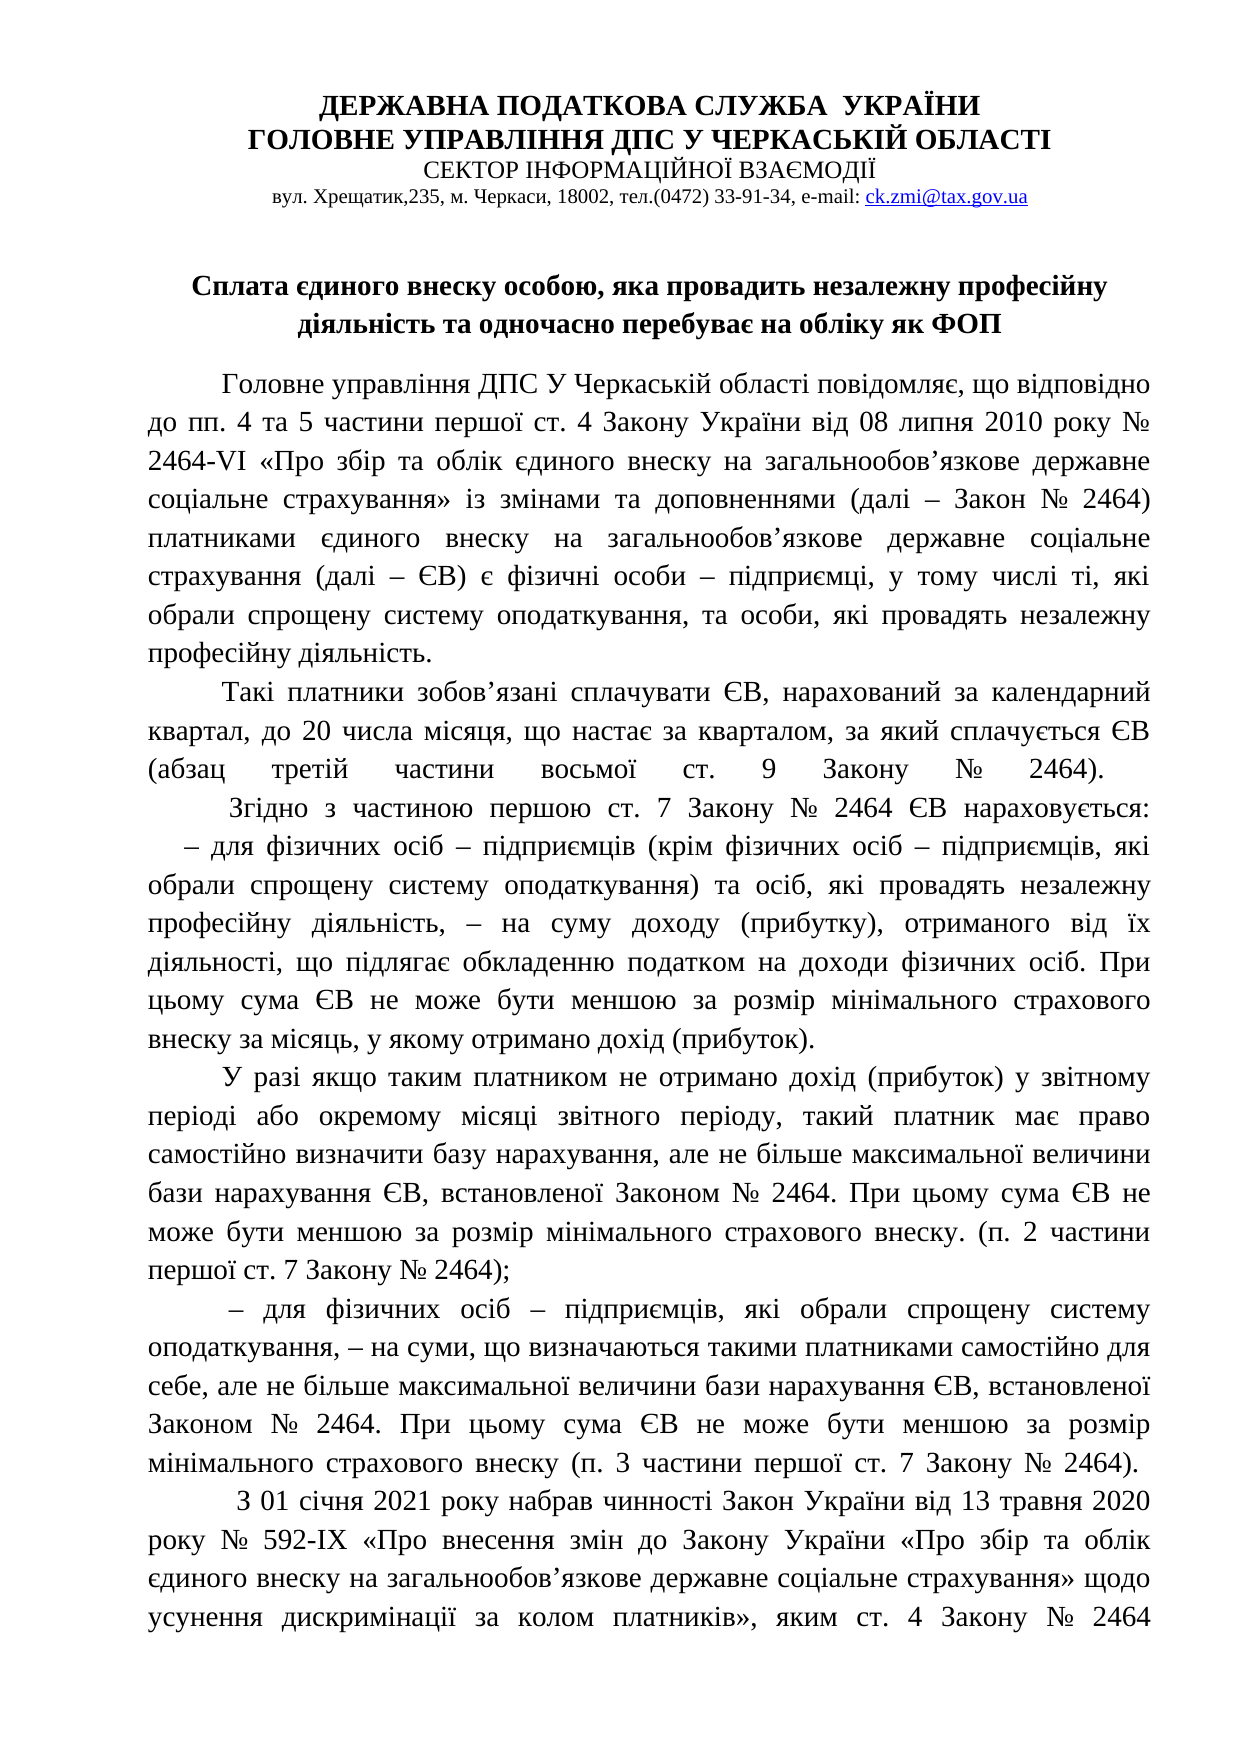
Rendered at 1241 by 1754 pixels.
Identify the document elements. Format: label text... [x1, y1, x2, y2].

text Сплата єдиного внеску особою, яка провадить незалежну професійну діяльність та одночасно перебуває на обліку як ФОП [148, 268, 1152, 340]
list ГОЛОВНЕ УПРАВЛІННЯ ДПС У ЧЕРКАСЬКІЙ ОБЛАСТІ [148, 122, 1152, 156]
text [148, 1291, 1152, 1633]
text Такі платники зобов’язані сплачувати ЄВ, нарахований за календарний квартал, до 20 числа місяця, що настає за кварталом, за який сплачується ЄВ (абзац третій частини восьмої ст. 9 Закону № 2464). Згідно з частиною першою ст. 7 Закону № 2464 ЄВ нараховується: – для фізичних осіб – підприємців (крім фізичних осіб – підприємців, які обрали спрощену систему оподаткування) та осіб, які провадять незалежну професійну діяльність, – на суму доходу (прибутку), отриманого від їх діяльності, що підлягає обкладенню податком на доходи фізичних осіб. При цьому сума ЄВ не може бути меншою за розмір мінімального страхового внеску за місяць, у якому отримано дохід (прибуток). [148, 674, 1152, 1054]
text У разі якщо таким платником не отримано дохід (прибуток) у звітному періоді або окремому місяці звітного періоду, такий платник має право самостійно визначити базу нарахування, але не більше максимальної величини бази нарахування ЄВ, встановленої Законом № 2464. При цьому сума ЄВ не може бути меншою за розмір мінімального страхового внеску. (п. 2 частини першої ст. 7 Закону № 2464); [148, 1059, 1152, 1286]
list вул. Хрещатик,235, м. Черкаси, 18002, тел.(0472) 33-91-34, e-mail: ck.zmi@tax.gov.ua [148, 184, 1152, 208]
list ДЕРЖАВНА ПОДАТКОВА СЛУЖБА УКРАЇНИ [148, 88, 1152, 122]
text Головне управління ДПС У Черкаській області повідомляє, що відповідно до пп. 4 та 5 частини першої ст. 4 Закону України від 08 липня 2010 року № 2464-VI «Про збір та облік єдиного внеску на загальнообов’язкове державне соціальне страхування» із змінами та доповненнями (далі – Закон № 2464) платниками єдиного внеску на загальнообов’язкове державне соціальне страхування (далі – ЄВ) є фізичні особи – підприємці, у тому числі ті, які обрали спрощену систему оподаткування, та особи, які провадять незалежну професійну діяльність. [148, 366, 1152, 669]
list СЕКТОР ІНФОРМАЦІЙНОЇ ВЗАЄМОДІЇ [148, 156, 1152, 184]
